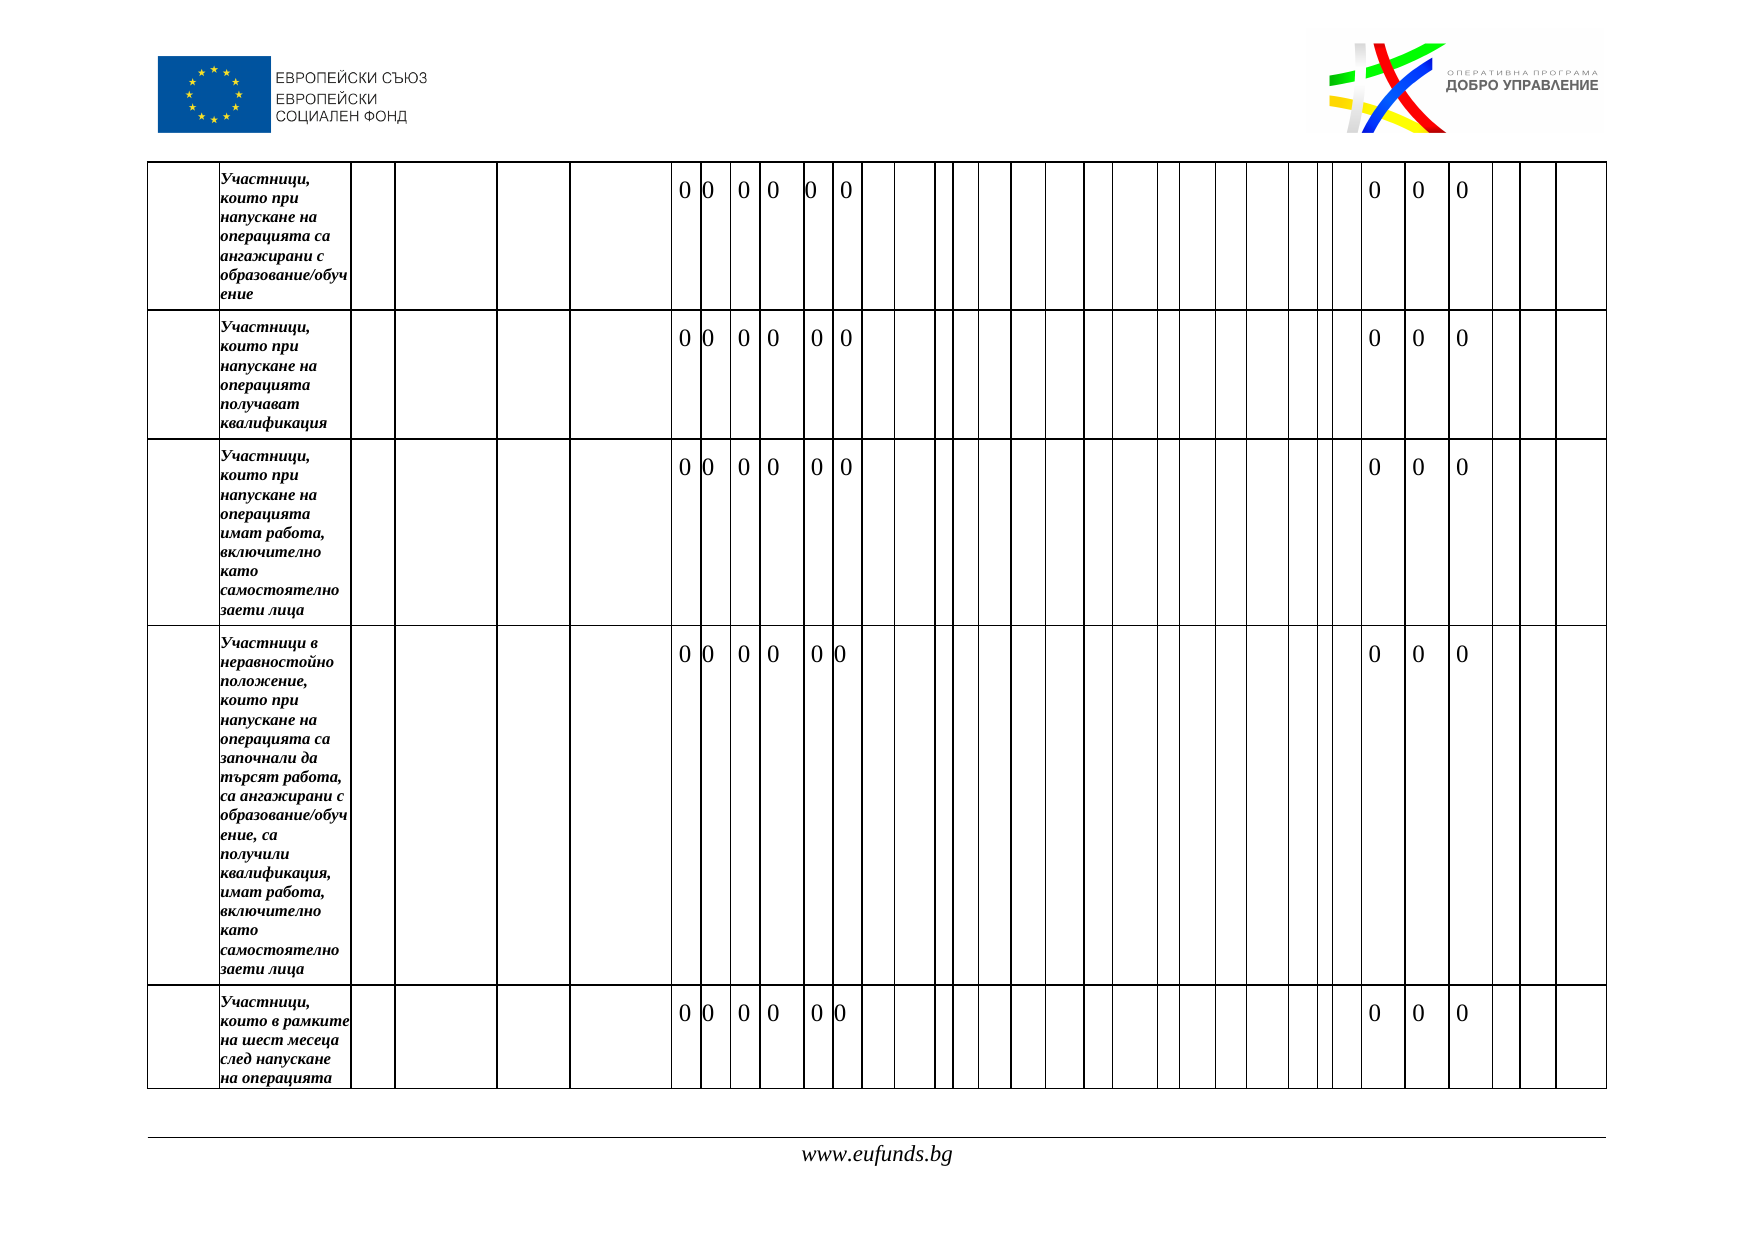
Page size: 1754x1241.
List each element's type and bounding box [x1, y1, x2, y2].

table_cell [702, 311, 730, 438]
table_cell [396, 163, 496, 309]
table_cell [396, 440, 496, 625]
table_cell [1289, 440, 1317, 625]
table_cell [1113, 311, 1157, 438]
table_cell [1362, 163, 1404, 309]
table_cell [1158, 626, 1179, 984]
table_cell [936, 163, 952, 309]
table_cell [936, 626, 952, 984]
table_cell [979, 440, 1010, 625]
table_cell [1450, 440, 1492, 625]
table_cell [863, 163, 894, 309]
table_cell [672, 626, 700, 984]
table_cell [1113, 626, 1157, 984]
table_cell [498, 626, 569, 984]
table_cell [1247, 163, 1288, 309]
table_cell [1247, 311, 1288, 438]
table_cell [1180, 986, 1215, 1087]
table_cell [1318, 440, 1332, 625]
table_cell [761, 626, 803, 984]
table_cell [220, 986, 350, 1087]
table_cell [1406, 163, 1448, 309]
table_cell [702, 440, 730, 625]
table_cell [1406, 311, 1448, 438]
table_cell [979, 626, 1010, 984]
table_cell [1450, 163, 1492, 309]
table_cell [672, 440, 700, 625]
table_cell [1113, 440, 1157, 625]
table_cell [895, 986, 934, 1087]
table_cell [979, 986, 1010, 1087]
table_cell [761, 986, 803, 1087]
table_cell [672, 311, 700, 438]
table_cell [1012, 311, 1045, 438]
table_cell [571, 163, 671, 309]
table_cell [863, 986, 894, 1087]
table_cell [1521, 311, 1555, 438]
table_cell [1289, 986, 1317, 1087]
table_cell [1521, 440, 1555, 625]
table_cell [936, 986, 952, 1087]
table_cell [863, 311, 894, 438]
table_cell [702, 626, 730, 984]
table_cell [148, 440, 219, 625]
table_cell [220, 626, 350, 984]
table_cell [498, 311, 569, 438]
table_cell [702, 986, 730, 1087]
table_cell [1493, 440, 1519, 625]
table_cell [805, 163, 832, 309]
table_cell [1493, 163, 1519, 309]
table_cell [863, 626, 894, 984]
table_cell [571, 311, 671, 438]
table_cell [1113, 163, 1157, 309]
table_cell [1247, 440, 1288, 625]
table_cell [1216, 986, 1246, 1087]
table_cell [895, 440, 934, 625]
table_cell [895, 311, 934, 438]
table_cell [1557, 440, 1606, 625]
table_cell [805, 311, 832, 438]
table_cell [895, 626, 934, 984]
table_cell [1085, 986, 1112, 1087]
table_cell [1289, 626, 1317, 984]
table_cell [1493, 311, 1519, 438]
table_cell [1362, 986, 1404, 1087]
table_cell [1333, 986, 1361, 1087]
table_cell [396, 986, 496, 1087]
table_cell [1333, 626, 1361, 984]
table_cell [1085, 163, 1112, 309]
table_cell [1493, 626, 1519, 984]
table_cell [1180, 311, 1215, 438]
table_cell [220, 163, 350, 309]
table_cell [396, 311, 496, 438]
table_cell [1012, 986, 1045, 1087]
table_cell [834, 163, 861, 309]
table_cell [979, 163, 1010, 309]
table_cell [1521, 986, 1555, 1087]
picture [1306, 28, 1605, 133]
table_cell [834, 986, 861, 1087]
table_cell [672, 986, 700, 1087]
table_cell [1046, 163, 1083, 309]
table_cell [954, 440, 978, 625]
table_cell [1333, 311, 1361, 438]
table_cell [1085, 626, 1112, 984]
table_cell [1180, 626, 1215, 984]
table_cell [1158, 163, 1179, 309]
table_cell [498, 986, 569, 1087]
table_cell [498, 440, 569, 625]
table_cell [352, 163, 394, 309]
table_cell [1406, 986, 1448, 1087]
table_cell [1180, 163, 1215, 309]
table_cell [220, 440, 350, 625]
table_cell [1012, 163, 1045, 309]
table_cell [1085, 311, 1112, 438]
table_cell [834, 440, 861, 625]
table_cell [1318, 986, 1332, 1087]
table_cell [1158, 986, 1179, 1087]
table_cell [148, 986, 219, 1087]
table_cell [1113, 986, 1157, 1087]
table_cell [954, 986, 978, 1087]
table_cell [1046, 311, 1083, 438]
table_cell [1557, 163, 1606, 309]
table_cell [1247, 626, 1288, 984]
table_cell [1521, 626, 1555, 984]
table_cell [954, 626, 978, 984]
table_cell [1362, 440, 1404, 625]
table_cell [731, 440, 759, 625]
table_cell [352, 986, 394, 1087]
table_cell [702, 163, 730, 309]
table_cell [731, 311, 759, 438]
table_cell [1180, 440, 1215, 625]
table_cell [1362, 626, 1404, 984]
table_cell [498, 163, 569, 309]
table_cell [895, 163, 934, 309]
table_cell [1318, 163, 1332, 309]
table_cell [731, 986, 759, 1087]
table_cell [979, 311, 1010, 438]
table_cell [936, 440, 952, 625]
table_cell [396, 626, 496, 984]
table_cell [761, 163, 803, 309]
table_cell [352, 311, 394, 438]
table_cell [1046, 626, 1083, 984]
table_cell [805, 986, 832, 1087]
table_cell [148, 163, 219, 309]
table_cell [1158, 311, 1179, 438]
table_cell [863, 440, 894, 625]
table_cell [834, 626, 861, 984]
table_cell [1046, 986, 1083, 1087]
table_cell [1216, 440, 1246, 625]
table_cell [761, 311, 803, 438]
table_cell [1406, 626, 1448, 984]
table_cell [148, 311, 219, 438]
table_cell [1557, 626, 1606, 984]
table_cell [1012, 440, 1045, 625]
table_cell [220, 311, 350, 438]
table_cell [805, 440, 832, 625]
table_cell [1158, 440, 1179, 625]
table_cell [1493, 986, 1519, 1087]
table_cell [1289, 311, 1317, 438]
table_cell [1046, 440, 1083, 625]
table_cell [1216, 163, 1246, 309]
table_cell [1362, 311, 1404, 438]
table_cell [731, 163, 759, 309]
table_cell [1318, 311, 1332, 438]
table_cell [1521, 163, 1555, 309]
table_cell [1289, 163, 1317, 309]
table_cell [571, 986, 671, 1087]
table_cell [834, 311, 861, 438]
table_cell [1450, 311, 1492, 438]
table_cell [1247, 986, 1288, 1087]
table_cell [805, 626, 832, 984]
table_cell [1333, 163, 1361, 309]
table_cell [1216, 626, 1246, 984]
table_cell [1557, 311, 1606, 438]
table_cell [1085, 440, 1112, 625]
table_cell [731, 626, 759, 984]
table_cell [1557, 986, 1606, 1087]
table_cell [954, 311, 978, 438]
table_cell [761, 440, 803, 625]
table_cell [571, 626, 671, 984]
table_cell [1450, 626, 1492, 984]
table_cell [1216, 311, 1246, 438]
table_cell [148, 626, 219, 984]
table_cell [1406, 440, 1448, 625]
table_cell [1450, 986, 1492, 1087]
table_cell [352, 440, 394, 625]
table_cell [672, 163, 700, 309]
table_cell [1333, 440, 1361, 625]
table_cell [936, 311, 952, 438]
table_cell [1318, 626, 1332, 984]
picture [157, 56, 427, 133]
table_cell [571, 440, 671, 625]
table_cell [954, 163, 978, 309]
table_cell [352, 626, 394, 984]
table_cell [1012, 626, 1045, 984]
